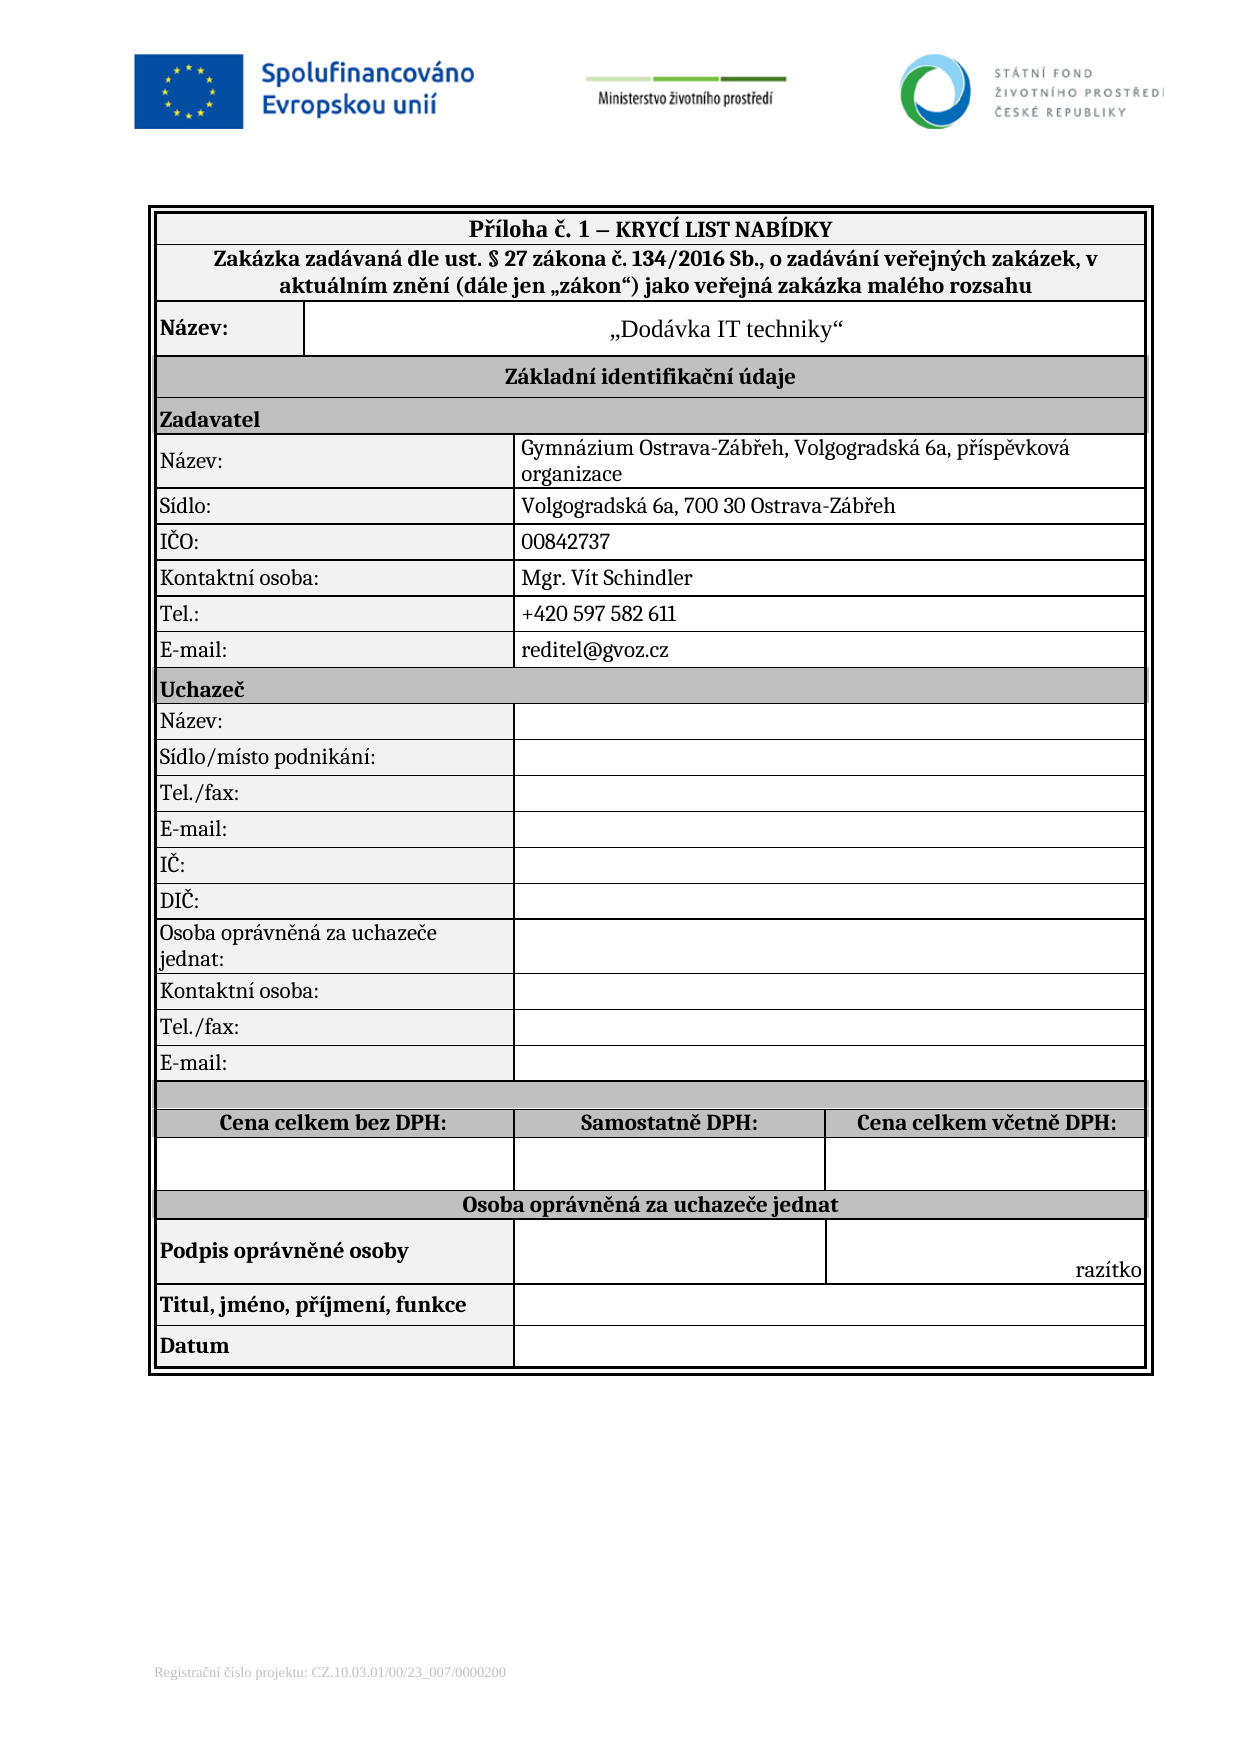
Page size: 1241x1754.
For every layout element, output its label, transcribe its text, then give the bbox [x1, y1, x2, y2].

table_cell Zadavatel [157, 398, 1144, 433]
table_cell Název: [157, 302, 303, 355]
table_cell DIČ: [157, 884, 513, 918]
table_cell [515, 1220, 825, 1283]
table_cell [515, 704, 1144, 739]
table_cell Osoba oprávněná za uchazeče jednat: [157, 920, 513, 973]
table_cell Samostatně DPH: [515, 1110, 824, 1137]
table_cell E-mail: [157, 1046, 513, 1080]
table_cell Název: [157, 704, 513, 739]
table_cell Datum [157, 1326, 513, 1366]
table_cell IČO: [157, 525, 513, 559]
table_cell Osoba oprávněná za uchazeče jednat [157, 1191, 1144, 1218]
table_cell Cena celkem bez DPH: [157, 1110, 513, 1137]
table_cell [515, 848, 1144, 882]
table_cell Podpis oprávněné osoby [157, 1220, 513, 1283]
table_cell „Dodávka IT techniky“ [305, 302, 1144, 355]
table_cell [157, 1138, 513, 1190]
table_cell [515, 740, 1144, 774]
table_cell [515, 1010, 1144, 1044]
table_cell E-mail: [157, 812, 513, 846]
table_cell Gymnázium Ostrava-Zábřeh, Volgogradská 6a, příspěvková organizace [515, 435, 1144, 487]
table_cell Sídlo/místo podnikání: [157, 740, 513, 774]
table_cell [515, 920, 1144, 973]
table_cell Základní identifikační údaje [157, 357, 1144, 397]
table_cell [515, 1285, 1144, 1325]
table_cell Cena celkem včetně DPH: [826, 1110, 1144, 1137]
table_cell [515, 1138, 824, 1190]
table_cell IČ: [157, 848, 513, 882]
table_cell Tel./fax: [157, 1010, 513, 1044]
table_cell [515, 884, 1144, 918]
table_cell [515, 974, 1144, 1008]
table_cell Uchazeč [157, 668, 1144, 703]
table_cell Titul, jméno, příjmení, funkce [157, 1285, 513, 1325]
table_cell Mgr. Vít Schindler [515, 561, 1144, 595]
table_cell reditel@gvoz.cz [515, 632, 1144, 667]
table_cell 00842737 [515, 525, 1144, 559]
table_cell Název: [157, 435, 513, 487]
table_cell [515, 812, 1144, 846]
table_cell E-mail: [157, 632, 513, 667]
table_cell Tel.: [157, 597, 513, 631]
table_cell Kontaktní osoba: [157, 974, 513, 1008]
table_cell [826, 1138, 1144, 1190]
table_cell Kontaktní osoba: [157, 561, 513, 595]
table_cell +420 597 582 611 [515, 597, 1144, 631]
table_cell razítko [827, 1220, 1144, 1283]
table_cell Zakázka zadávaná dle ust. § 27 zákona č. 134/2016 Sb., o zadávání veřejných zakázek, v aktuálním znění (dále jen „zákon“) jako veřejná zakázka malého rozsahu [157, 245, 1144, 300]
table_cell Volgogradská 6a, 700 30 Ostrava-Zábřeh [515, 489, 1144, 523]
table_cell Tel./fax: [157, 776, 513, 811]
table_header Příloha č. 1 – KRYCÍ LIST NABÍDKY [152, 208, 1149, 243]
table_cell [515, 1326, 1144, 1366]
table_cell Sídlo: [157, 489, 513, 523]
table_cell [515, 1046, 1144, 1080]
table_cell [157, 1082, 1144, 1108]
table_cell [515, 776, 1144, 811]
